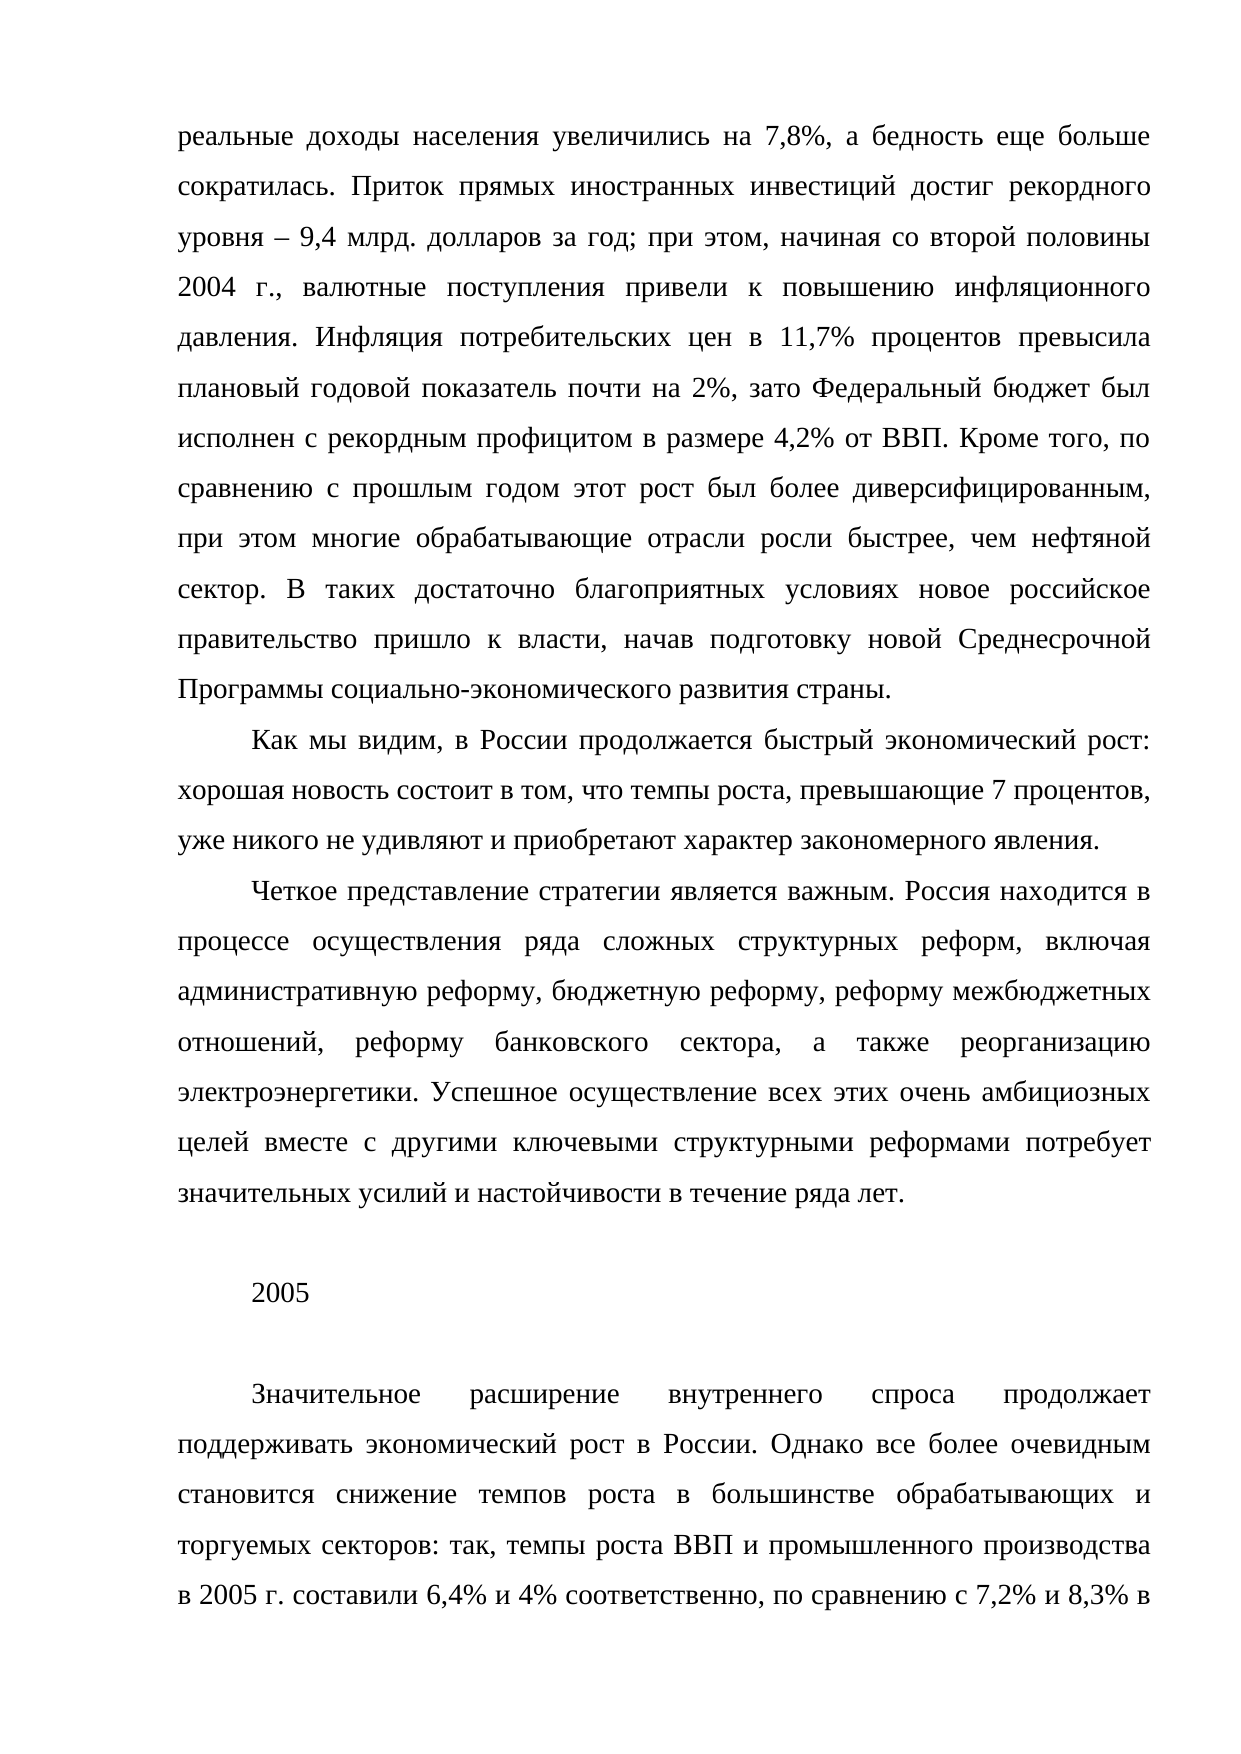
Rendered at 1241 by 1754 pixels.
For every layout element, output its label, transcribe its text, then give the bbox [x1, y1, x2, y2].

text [177, 118, 1152, 705]
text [177, 1376, 1152, 1611]
text Как мы видим, в России продолжается быстрый экономический рост: хорошая новость состоит в том, что темпы роста, превышающие 7 процентов, уже никого не удивляют и приобретают характер закономерного явления. [177, 722, 1152, 856]
text Четкое представление стратегии является важным. Россия находится в процессе осуществления ряда сложных структурных реформ, включая административную реформу, бюджетную реформу, реформу межбюджетных отношений, реформу банковского сектора, а также реорганизацию электроэнергетики. Успешное осуществление всех этих очень амбициозных целей вместе с другими ключевыми структурными реформами потребует значительных усилий и настойчивости в течение ряда лет. [177, 873, 1152, 1208]
text 2005 [177, 1275, 1152, 1309]
